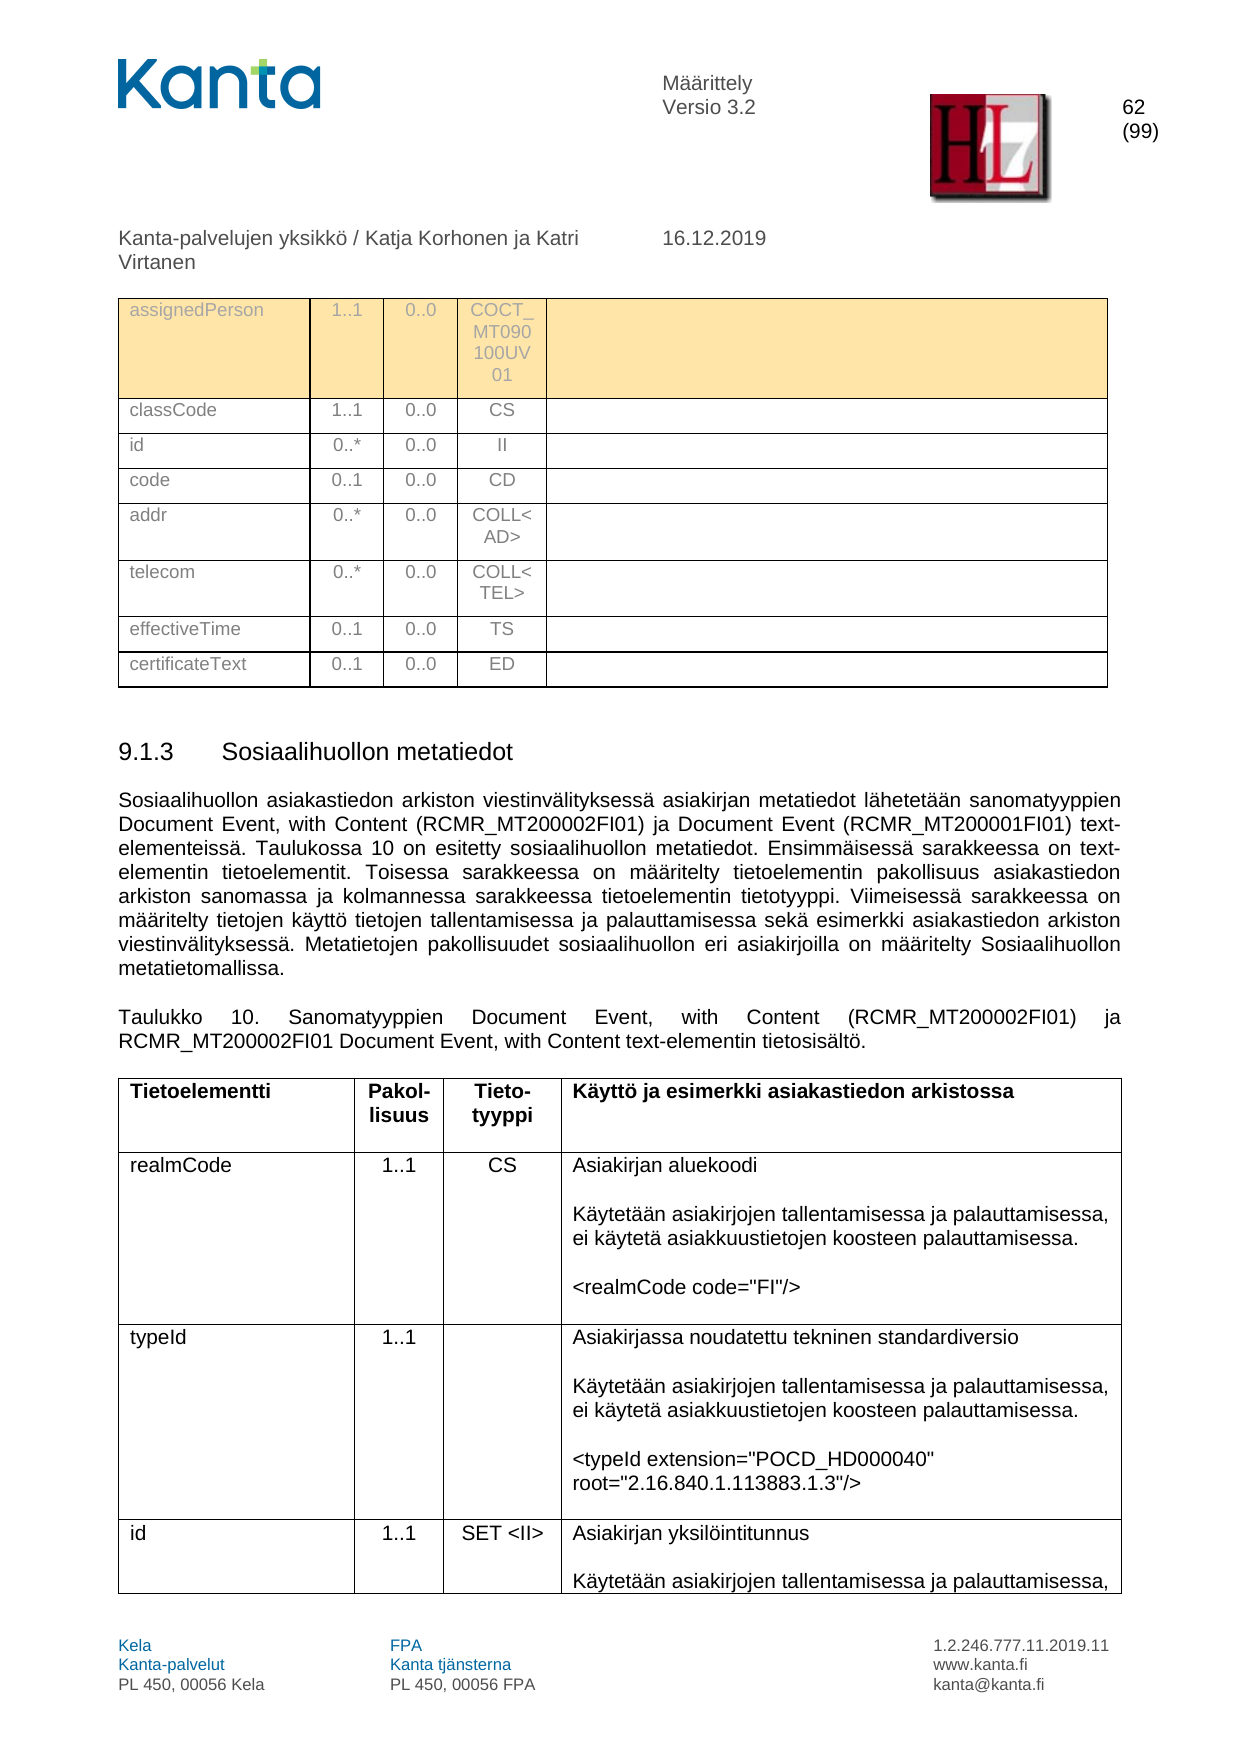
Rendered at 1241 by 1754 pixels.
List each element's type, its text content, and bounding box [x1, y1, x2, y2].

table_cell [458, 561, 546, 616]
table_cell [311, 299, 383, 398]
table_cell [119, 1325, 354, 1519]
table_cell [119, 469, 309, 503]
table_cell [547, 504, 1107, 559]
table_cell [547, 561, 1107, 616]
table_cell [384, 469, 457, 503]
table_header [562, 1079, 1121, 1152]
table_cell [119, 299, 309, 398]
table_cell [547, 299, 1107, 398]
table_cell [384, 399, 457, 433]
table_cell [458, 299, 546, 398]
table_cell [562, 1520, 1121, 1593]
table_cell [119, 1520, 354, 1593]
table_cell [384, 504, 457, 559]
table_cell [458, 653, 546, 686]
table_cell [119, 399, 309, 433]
subtitle Sosiaalihuollon metatiedot [118, 736, 1122, 765]
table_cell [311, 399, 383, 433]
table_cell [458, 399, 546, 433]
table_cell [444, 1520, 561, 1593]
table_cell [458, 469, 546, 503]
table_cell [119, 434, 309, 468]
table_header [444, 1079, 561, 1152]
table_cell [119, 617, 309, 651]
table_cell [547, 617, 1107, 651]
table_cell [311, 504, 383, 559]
text Taulukko 10. Sanomatyyppien Document Event, with Content (RCMR_MT200002FI01) ja RCMR_MT200002FI01 Document Event, with Content text-elementin tietosisältö. [118, 1005, 1122, 1053]
picture [930, 94, 1053, 203]
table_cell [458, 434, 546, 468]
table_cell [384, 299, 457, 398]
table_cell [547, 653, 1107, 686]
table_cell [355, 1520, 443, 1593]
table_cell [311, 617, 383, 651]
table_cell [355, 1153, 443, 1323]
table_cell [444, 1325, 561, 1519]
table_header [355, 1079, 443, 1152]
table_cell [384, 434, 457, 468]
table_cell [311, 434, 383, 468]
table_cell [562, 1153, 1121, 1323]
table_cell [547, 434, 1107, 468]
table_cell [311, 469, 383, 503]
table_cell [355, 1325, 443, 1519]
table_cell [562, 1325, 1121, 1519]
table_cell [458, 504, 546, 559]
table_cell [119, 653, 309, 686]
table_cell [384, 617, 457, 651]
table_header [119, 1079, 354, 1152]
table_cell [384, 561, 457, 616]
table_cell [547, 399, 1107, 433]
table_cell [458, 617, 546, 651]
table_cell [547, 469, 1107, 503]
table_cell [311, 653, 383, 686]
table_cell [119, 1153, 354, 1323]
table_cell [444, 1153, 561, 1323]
text Sosiaalihuollon asiakastiedon arkiston viestinvälityksessä asiakirjan metatiedot lähetetään sanomatyyppien Document Event, with Content (RCMR_MT200002FI01) ja Document Event (RCMR_MT200001FI01) text-elementeissä. Taulukossa 10 on esitetty sosiaalihuollon metatiedot. Ensimmäisessä sarakkeessa on text-elementin tietoelementit. Toisessa sarakkeessa on määritelty tietoelementin pakollisuus asiakastiedon arkiston sanomassa ja kolmannessa sarakkeessa tietoelementin tietotyyppi. Viimeisessä sarakkeessa on määritelty tietojen käyttö tietojen tallentamisessa ja palauttamisessa sekä esimerkki asiakastiedon arkiston viestinvälityksessä. Metatietojen pakollisuudet sosiaalihuollon eri asiakirjoilla on määritelty Sosiaalihuollon metatietomallissa. [118, 788, 1122, 980]
picture [118, 59, 321, 109]
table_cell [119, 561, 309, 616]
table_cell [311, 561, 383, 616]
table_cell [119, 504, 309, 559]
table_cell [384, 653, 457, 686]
